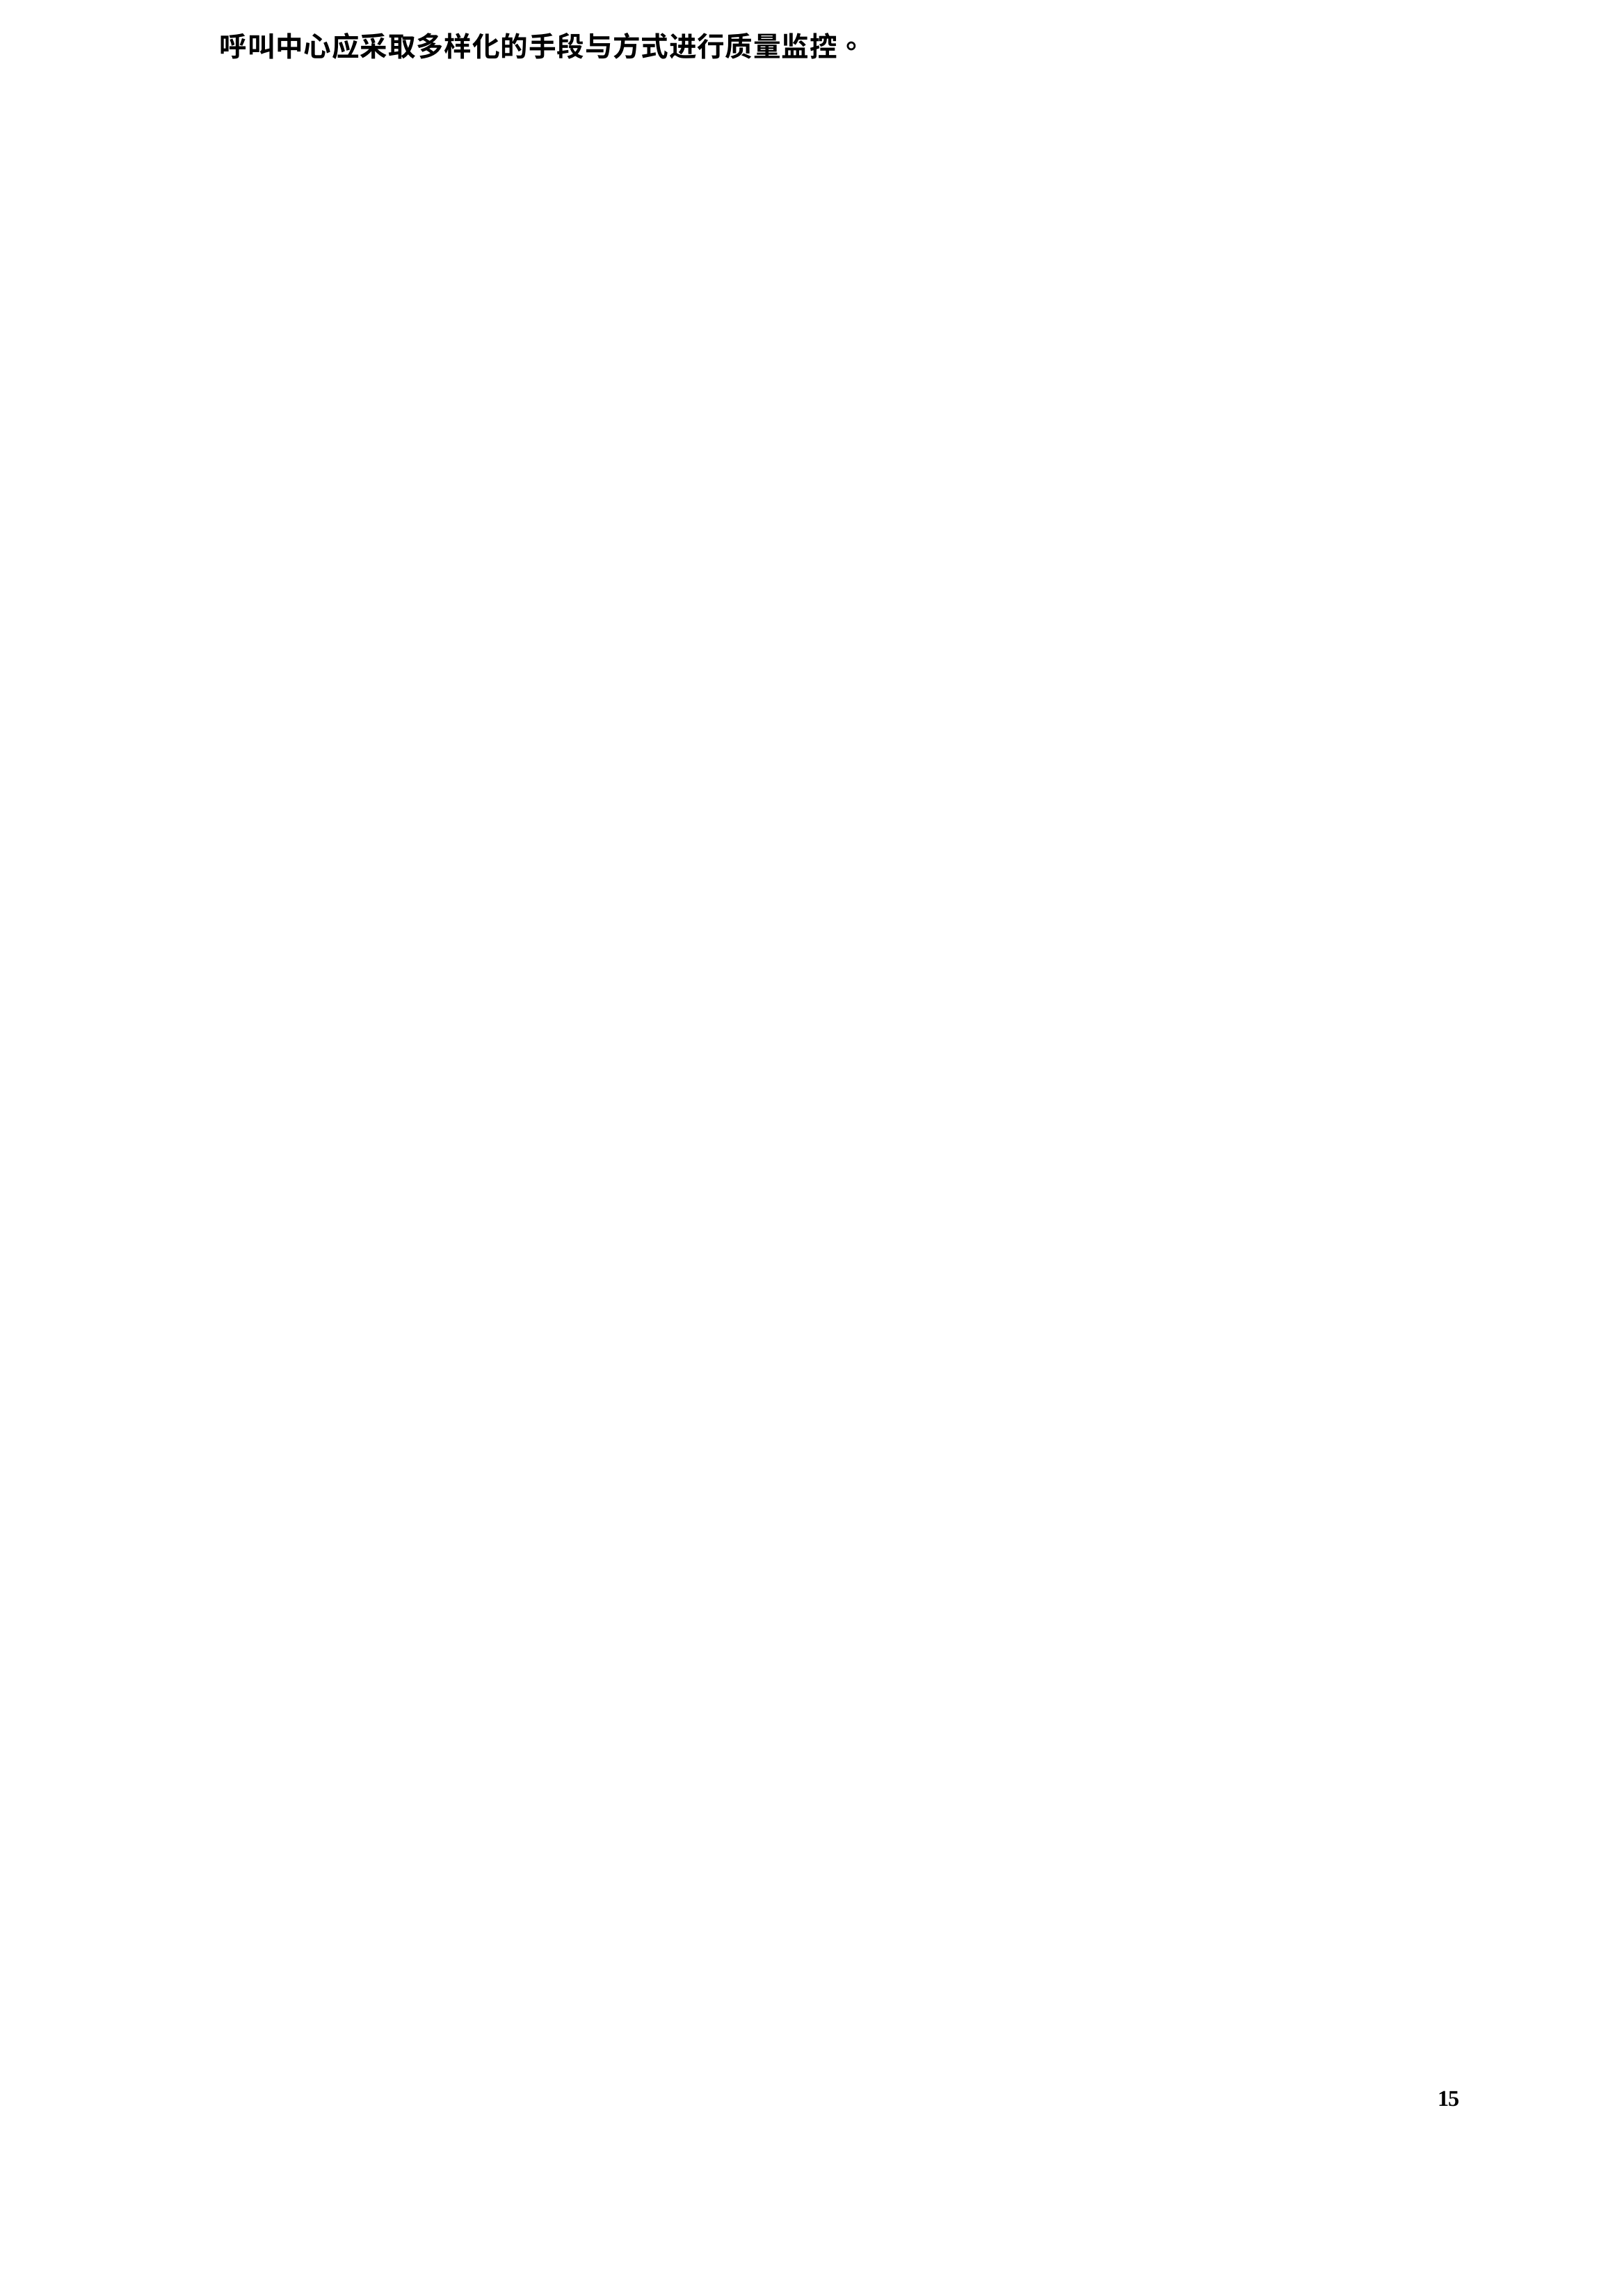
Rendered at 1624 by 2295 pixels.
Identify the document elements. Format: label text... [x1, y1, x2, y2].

text 呼叫中心应采取多样化的手段与方式进行质量监控。 [219, 29, 1460, 63]
